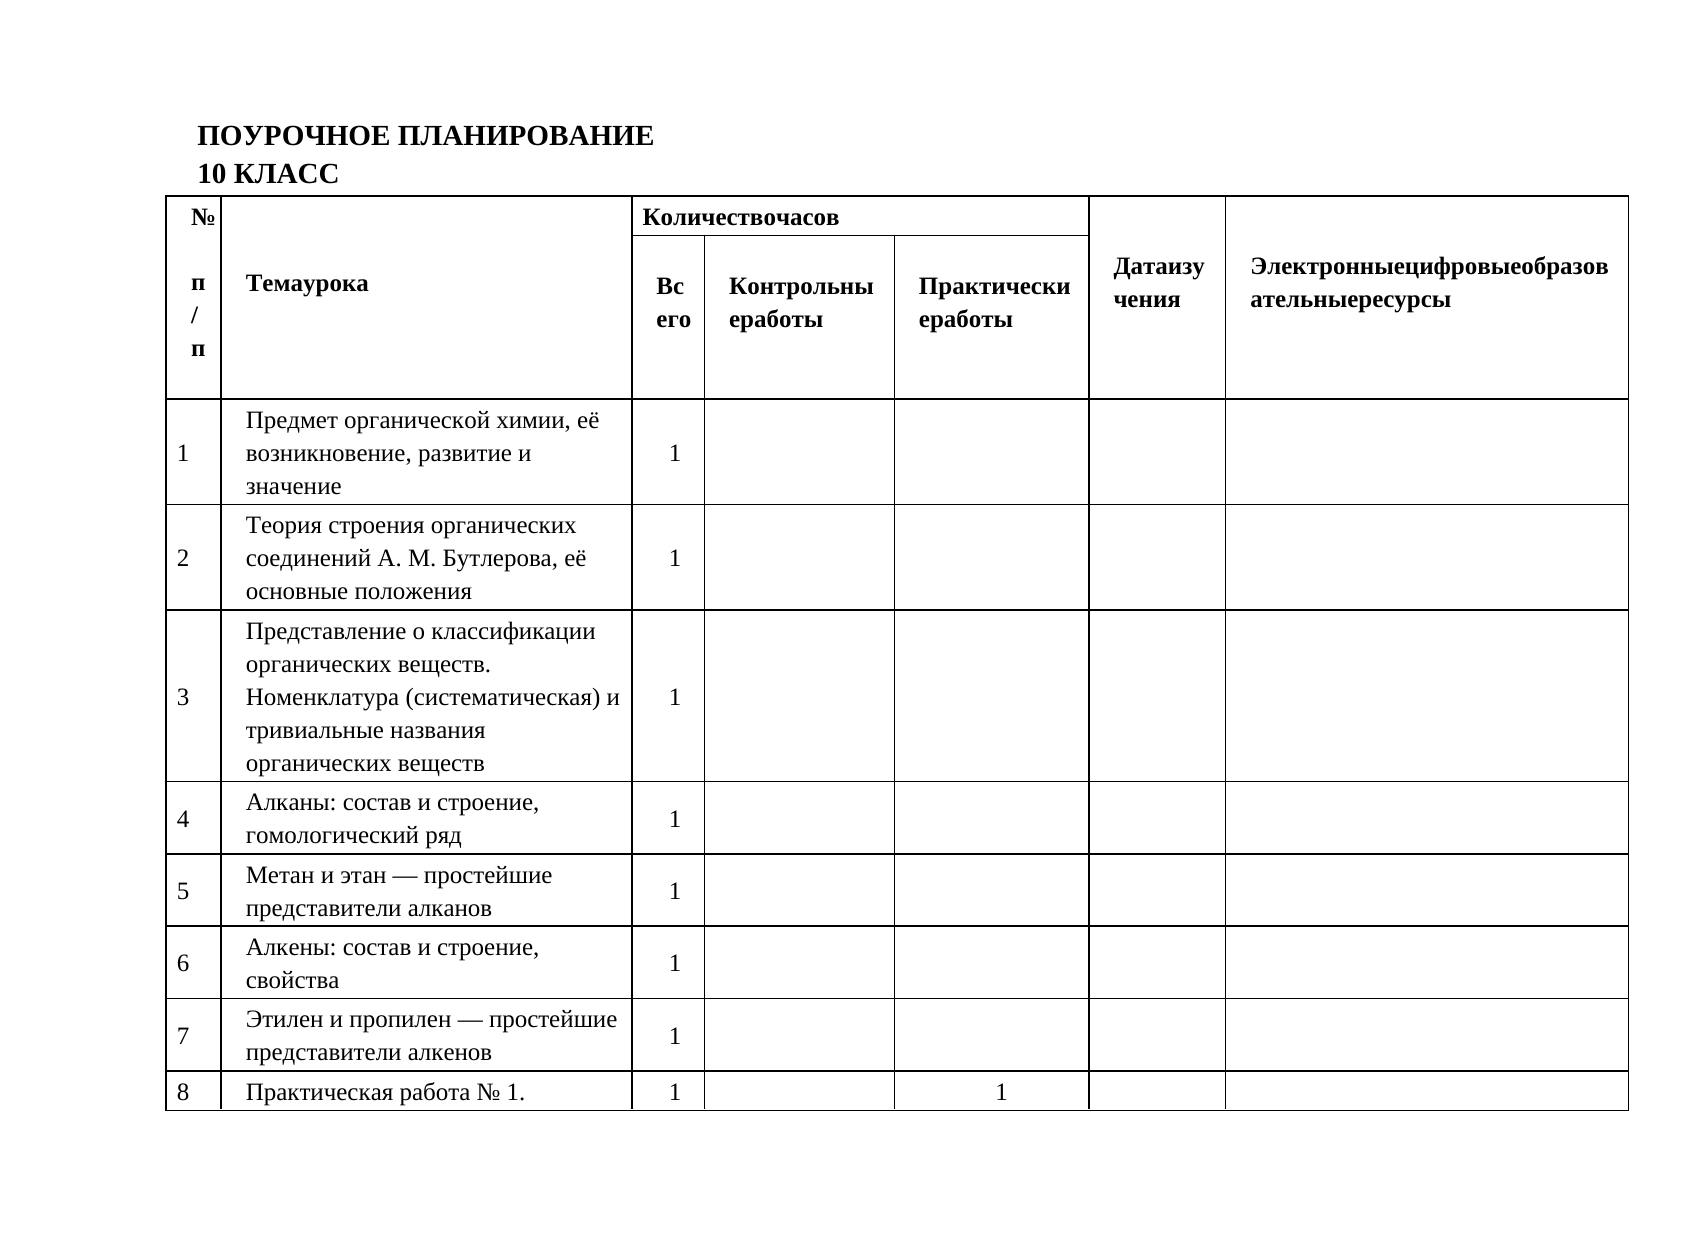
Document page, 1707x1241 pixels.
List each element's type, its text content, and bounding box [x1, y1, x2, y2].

table_cell [1090, 400, 1225, 504]
table_cell [1090, 782, 1225, 853]
table_cell 4 [167, 782, 220, 853]
table_cell Алкены: состав и строение, свойства [222, 927, 631, 998]
table_cell [895, 927, 1088, 998]
table_cell [1090, 1072, 1225, 1109]
table_cell Практическиеработы [895, 236, 1088, 398]
table_cell [895, 505, 1088, 609]
table_cell [705, 400, 894, 504]
table_header № п/п [167, 197, 220, 398]
table_cell [1090, 855, 1225, 925]
table_cell 7 [167, 999, 220, 1070]
table_cell [1090, 927, 1225, 998]
table_cell Теория строения органических соединений А. М. Бутлерова, её основные положения [222, 505, 631, 609]
table_cell 1 [633, 999, 704, 1070]
table_cell [895, 855, 1088, 925]
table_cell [222, 1072, 631, 1109]
text 10 КЛАСС [190, 157, 1618, 190]
table_cell Представление о классификации органических веществ. Номенклатура (систематическая) и тривиальные названия органических веществ [222, 611, 631, 781]
table_cell Всего [633, 236, 704, 398]
text ПОУРОЧНОЕ ПЛАНИРОВАНИЕ [190, 118, 1618, 152]
table_cell Алканы: состав и строение, гомологический ряд [222, 782, 631, 853]
table_cell 1 [633, 782, 704, 853]
table_cell Контрольныеработы [705, 236, 894, 398]
table_cell [1226, 855, 1628, 925]
table_cell 3 [167, 611, 220, 781]
table_header Электронныецифровыеобразовательныересурсы [1226, 197, 1628, 398]
table_header Темаурока [222, 197, 631, 398]
table_cell 5 [167, 855, 220, 925]
table_cell [895, 782, 1088, 853]
table_header Датаизучения [1090, 197, 1225, 398]
table_cell [1090, 611, 1225, 781]
table_cell Предмет органической химии, её возникновение, развитие и значение [222, 400, 631, 504]
table_cell 8 [167, 1072, 220, 1109]
table_cell 6 [167, 927, 220, 998]
table_cell 1 [895, 1072, 1088, 1109]
table_cell 1 [633, 1072, 704, 1109]
table_cell [705, 505, 894, 609]
table_cell 1 [633, 505, 704, 609]
table_cell [705, 1072, 894, 1109]
table_header Количествочасов [633, 197, 1088, 234]
table_cell 1 [633, 927, 704, 998]
table_cell 1 [633, 611, 704, 781]
table_cell [895, 400, 1088, 504]
table_cell [705, 927, 894, 998]
table_cell [1090, 505, 1225, 609]
table_cell [1226, 927, 1628, 998]
table_cell [705, 611, 894, 781]
table_cell 1 [633, 855, 704, 925]
table_cell [1226, 999, 1628, 1070]
table_cell [705, 782, 894, 853]
table_cell [895, 999, 1088, 1070]
table_cell [895, 611, 1088, 781]
table_cell 1 [633, 400, 704, 504]
table_cell [1226, 505, 1628, 609]
table_cell [1226, 1072, 1628, 1109]
table_cell [1226, 611, 1628, 781]
table_cell 2 [167, 505, 220, 609]
table_cell [1090, 999, 1225, 1070]
table_cell Метан и этан — простейшие представители алканов [222, 855, 631, 925]
table_cell [705, 855, 894, 925]
table_cell [1226, 782, 1628, 853]
table_cell [705, 999, 894, 1070]
table_cell Этилен и пропилен — простейшие представители алкенов [222, 999, 631, 1070]
table_cell [1226, 400, 1628, 504]
table_cell 1 [167, 400, 220, 504]
